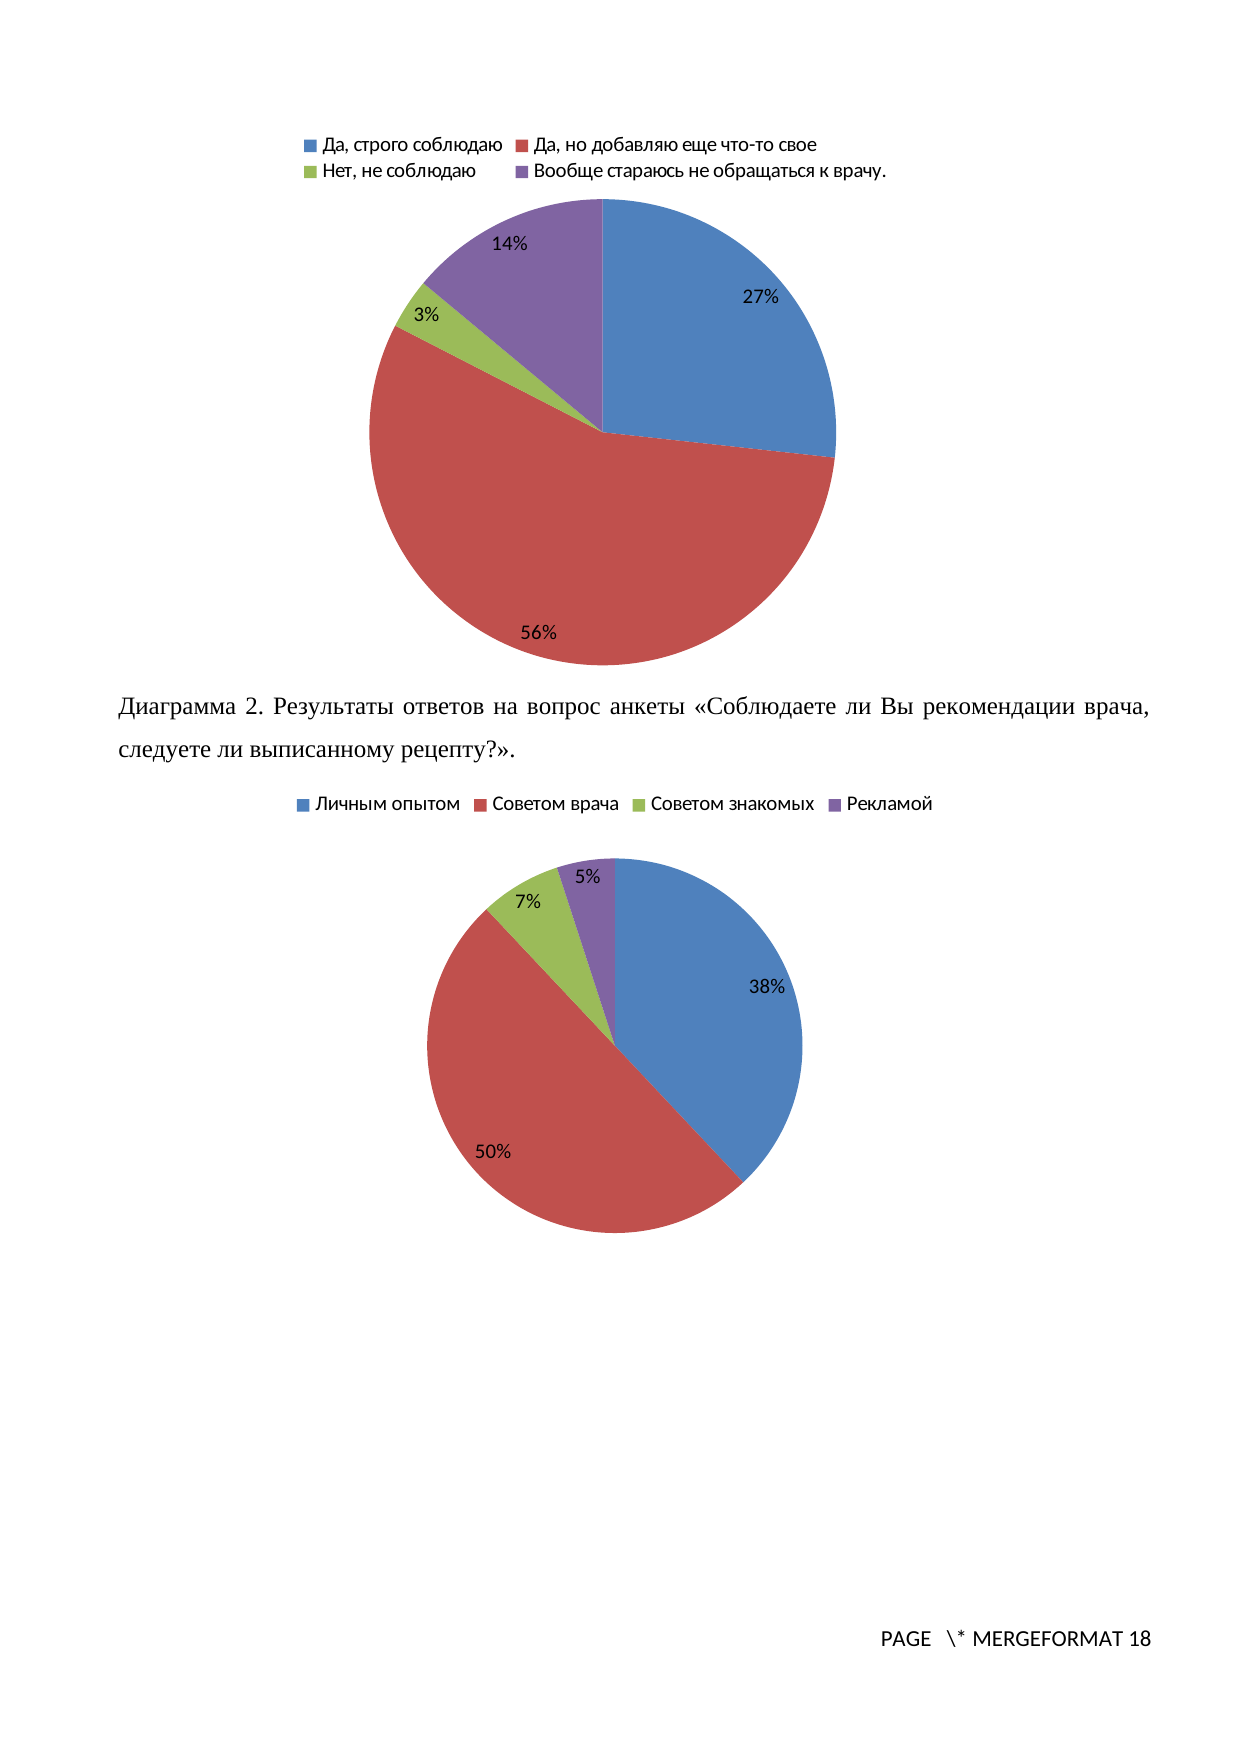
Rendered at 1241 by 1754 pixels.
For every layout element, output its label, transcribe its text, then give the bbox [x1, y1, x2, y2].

text Диаграмма 2. Результаты ответов на вопрос анкеты «Соблюдаете ли Вы рекомендации врача, следуете ли выписанному рецепту?». [118, 691, 1152, 763]
